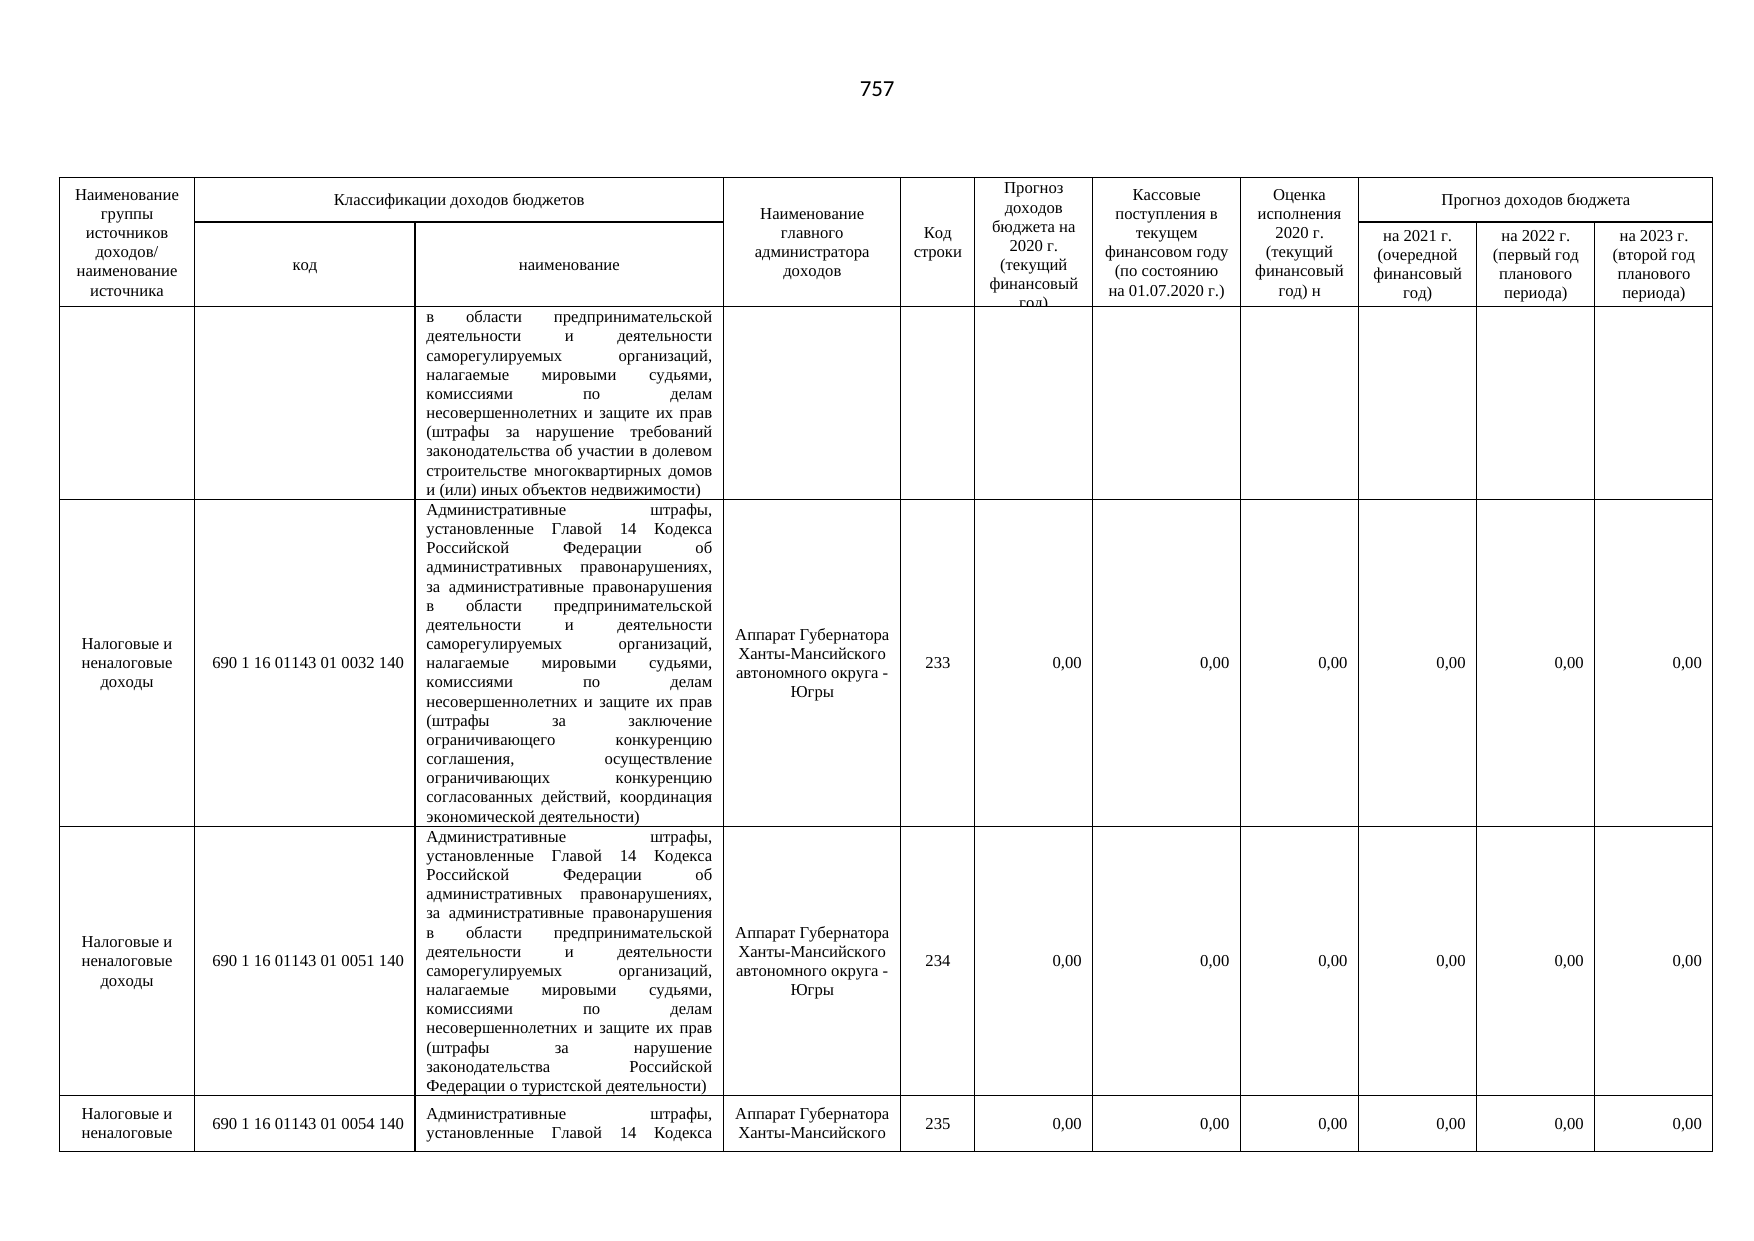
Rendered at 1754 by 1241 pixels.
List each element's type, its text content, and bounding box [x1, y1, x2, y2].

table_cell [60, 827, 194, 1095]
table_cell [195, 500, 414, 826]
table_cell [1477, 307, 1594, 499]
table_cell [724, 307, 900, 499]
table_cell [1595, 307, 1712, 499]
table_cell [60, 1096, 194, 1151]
table_cell код [195, 223, 414, 306]
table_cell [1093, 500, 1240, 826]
table_header Прогноз доходов бюджета [1359, 178, 1712, 221]
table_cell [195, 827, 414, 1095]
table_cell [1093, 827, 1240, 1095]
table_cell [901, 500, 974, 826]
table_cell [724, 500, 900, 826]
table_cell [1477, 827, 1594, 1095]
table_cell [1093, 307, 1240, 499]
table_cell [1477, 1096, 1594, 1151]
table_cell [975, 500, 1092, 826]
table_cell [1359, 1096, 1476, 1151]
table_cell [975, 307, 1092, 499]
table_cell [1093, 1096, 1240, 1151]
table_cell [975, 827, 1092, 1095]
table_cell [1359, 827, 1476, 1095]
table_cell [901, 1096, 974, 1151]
table_cell на 2021 г. (очередной финансовый год) [1359, 223, 1476, 306]
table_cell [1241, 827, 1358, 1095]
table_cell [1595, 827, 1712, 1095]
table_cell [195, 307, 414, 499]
table_header Прогноз доходов бюджета на 2020 г. (текущий финансовый год) [975, 178, 1092, 306]
table_header Наименование группы источников доходов/ наименование источника [60, 178, 194, 306]
table_cell наименование [416, 223, 723, 306]
table_cell на 2022 г. (первый год планового периода) [1477, 223, 1594, 306]
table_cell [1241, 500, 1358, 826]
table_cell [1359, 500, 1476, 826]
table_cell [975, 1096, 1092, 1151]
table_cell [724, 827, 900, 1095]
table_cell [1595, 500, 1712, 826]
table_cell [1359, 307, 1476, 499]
table_header Кассовые поступления в текущем финансовом году (по состоянию на 01.07.2020 г.) [1093, 178, 1240, 306]
table_header Классификации доходов бюджетов [195, 178, 723, 221]
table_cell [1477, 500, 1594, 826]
table_cell на 2023 г. (второй год планового периода) [1595, 223, 1712, 306]
table_header Наименование главного администратора доходов [724, 178, 900, 306]
table_header Оценка исполнения 2020 г. (текущий финансовый год) н [1241, 178, 1358, 306]
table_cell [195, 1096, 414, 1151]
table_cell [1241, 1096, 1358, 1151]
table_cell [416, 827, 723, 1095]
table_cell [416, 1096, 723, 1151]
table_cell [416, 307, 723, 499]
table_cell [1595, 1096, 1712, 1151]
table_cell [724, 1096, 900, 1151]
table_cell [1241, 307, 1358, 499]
table_header Код строки [901, 178, 974, 306]
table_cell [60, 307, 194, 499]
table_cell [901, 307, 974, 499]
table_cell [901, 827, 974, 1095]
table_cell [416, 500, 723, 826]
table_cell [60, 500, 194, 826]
